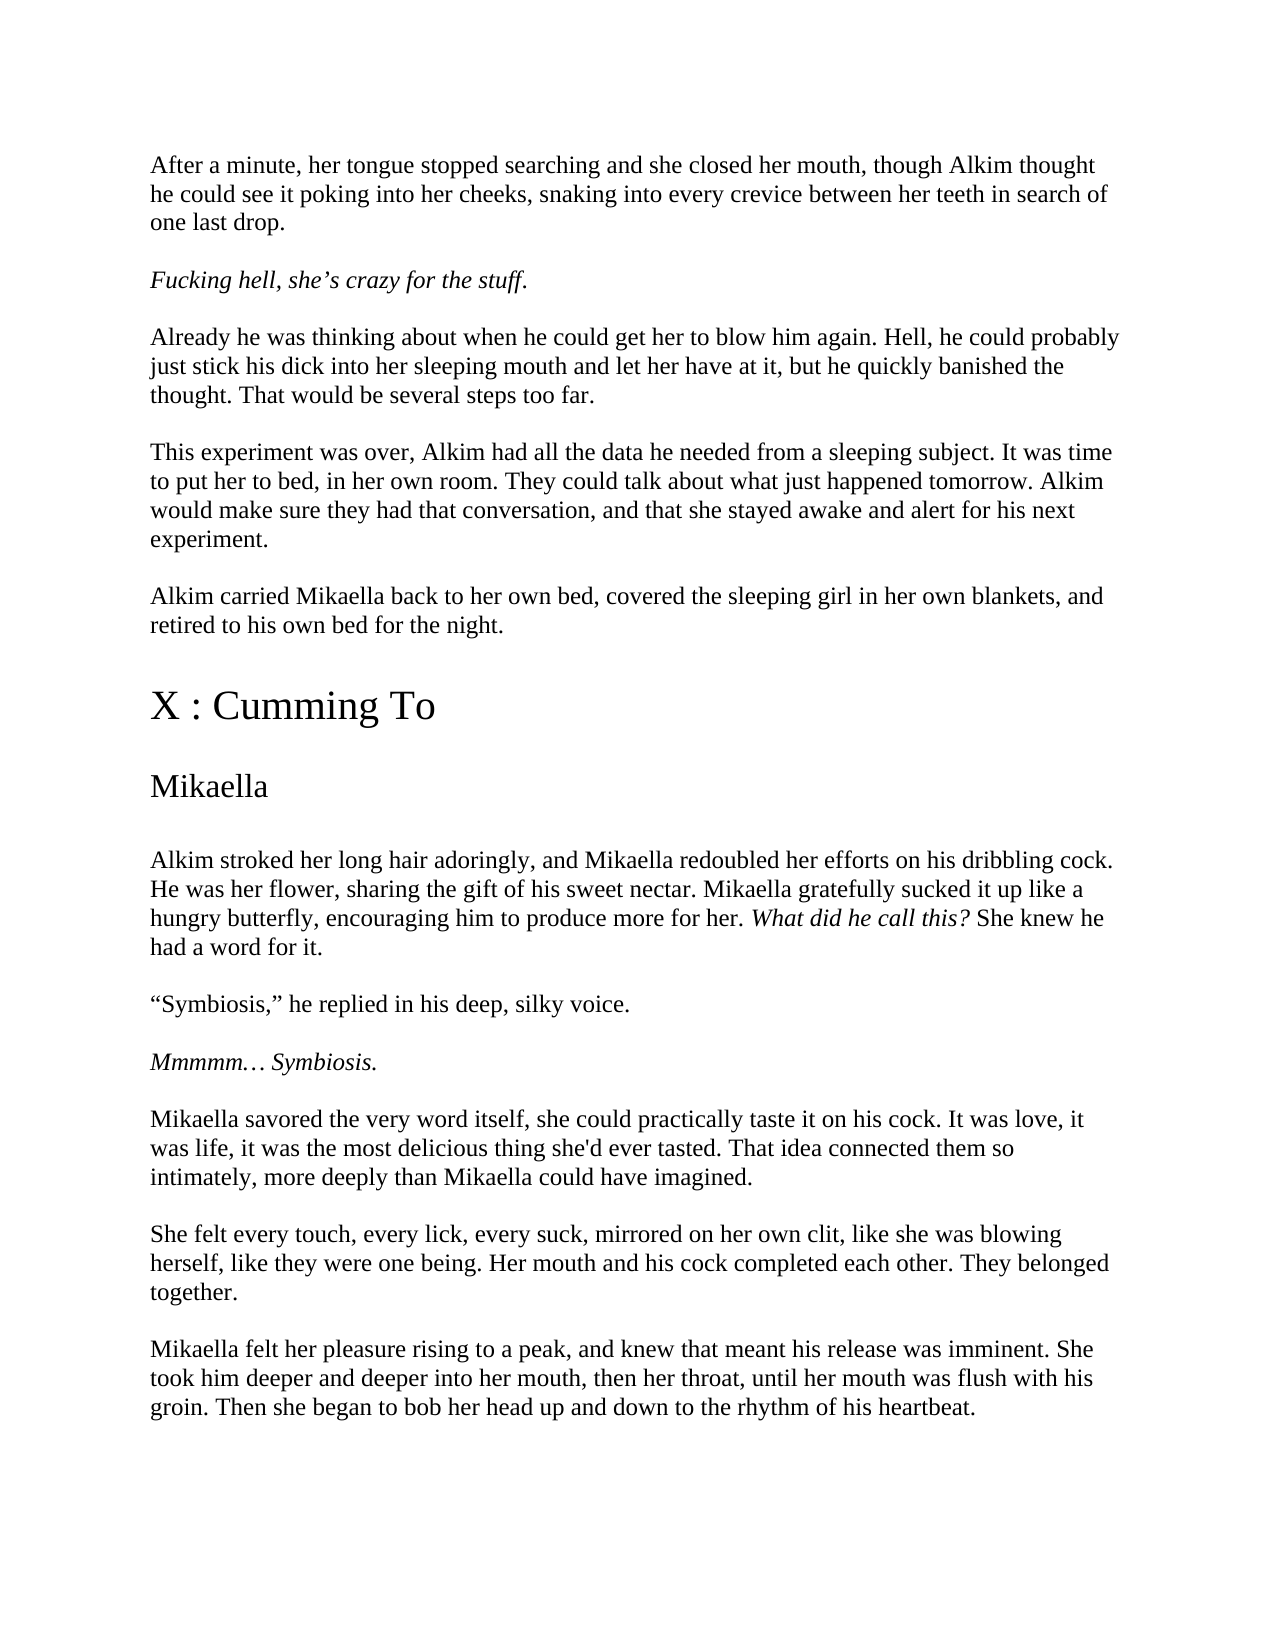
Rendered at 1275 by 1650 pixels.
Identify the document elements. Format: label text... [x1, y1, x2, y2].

text This experiment was over, Alkim had all the data he needed from a sleeping subject. It was time to put her to bed, in her own room. They could talk about what just happened tomorrow. Alkim would make sure they had that conversation, and that she stayed awake and alert for his next experiment. [150, 437, 1125, 552]
text Mmmmm… Symbiosis. [150, 1047, 1125, 1075]
subtitle Mikaella [150, 766, 1125, 804]
text Mikaella savored the very word itself, she could practically taste it on his cock. It was love, it was life, it was the most delicious thing she'd ever tasted. That idea connected them so intimately, more deeply than Mikaella could have imagined. [150, 1104, 1125, 1190]
text Mikaella felt her pleasure rising to a peak, and knew that meant his release was imminent. She took him deeper and deeper into her mouth, then her throat, until her mouth was flush with his groin. Then she began to bob her head up and down to the rhythm of his heartbeat. [150, 1334, 1125, 1420]
text Alkim carried Mikaella back to her own bed, covered the sleeping girl in her own blankets, and retired to his own bed for the night. [150, 581, 1125, 639]
text Fucking hell, she’s crazy for the stuff. [150, 265, 1125, 294]
text She felt every touch, every lick, every suck, mirrored on her own clit, like she was blowing herself, like they were one being. Her mouth and his cock completed each other. They belonged together. [150, 1219, 1125, 1305]
text After a minute, her tongue stopped searching and she closed her mouth, though Alkim thought he could see it poking into her cheeks, snaking into every crevice between her teeth in search of one last drop. [150, 150, 1125, 236]
text Already he was thinking about when he could get her to blow him again. Hell, he could probably just stick his dick into her sleeping mouth and let her have at it, but he quickly banished the thought. That would be several steps too far. [150, 322, 1125, 409]
text Alkim stroked her long hair adoringly, and Mikaella redoubled her efforts on his dribbling cock. He was her flower, sharing the gift of his sweet nectar. Mikaella gratefully sucked it up like a hungry butterfly, encouraging him to produce more for her. What did he call this? She knew he had a word for it. [150, 845, 1125, 960]
subtitle X : Cumming To [150, 680, 1125, 728]
text “Symbiosis,” he replied in his deep, silky voice. [150, 989, 1125, 1018]
